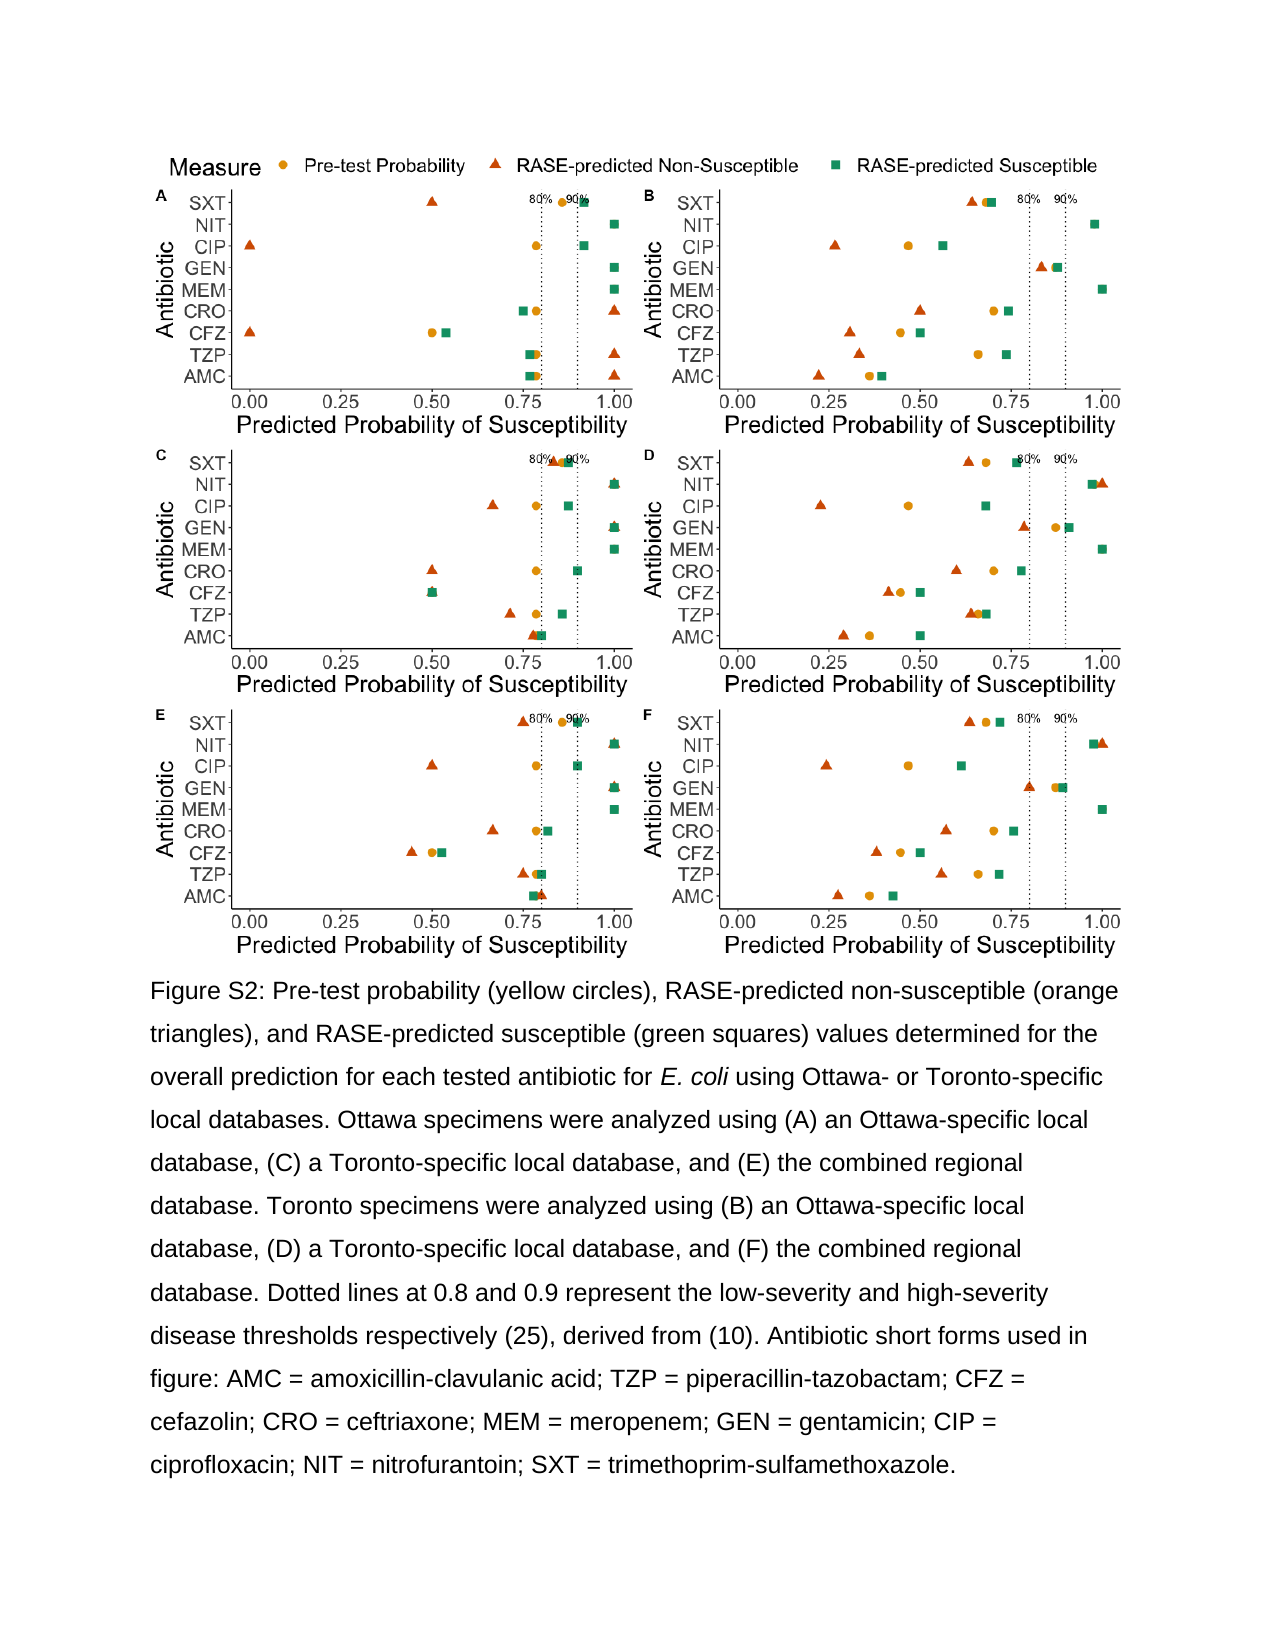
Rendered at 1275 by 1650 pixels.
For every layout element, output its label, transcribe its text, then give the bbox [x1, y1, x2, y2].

text Figure S2: Pre-test probability (yellow circles), RASE-predicted non-susceptible (orange triangles), and RASE-predicted susceptible (green squares) values determined for the overall prediction for each tested antibiotic for E. coli using Ottawa- or Toronto-specific local databases. Ottawa specimens were analyzed using (A) an Ottawa-specific local database, (C) a Toronto-specific local database, and (E) the combined regional database. Toronto specimens were analyzed using (B) an Ottawa-specific local database, (D) a Toronto-specific local database, and (F) the combined regional database. Dotted lines at 0.8 and 0.9 represent the low-severity and high-severity disease thresholds respectively (25), derived from (10). Antibiotic short forms used in figure: AMC = amoxicillin-clavulanic acid; TZP = piperacillin-tazobactam; CFZ = cefazolin; CRO = ceftriaxone; MEM = meropenem; GEN = gentamicin; CIP = ciprofloxacin; NIT = nitrofurantoin; SXT = trimethoprim-sulfamethoxazole. [150, 976, 1125, 1479]
picture [150, 150, 1125, 963]
